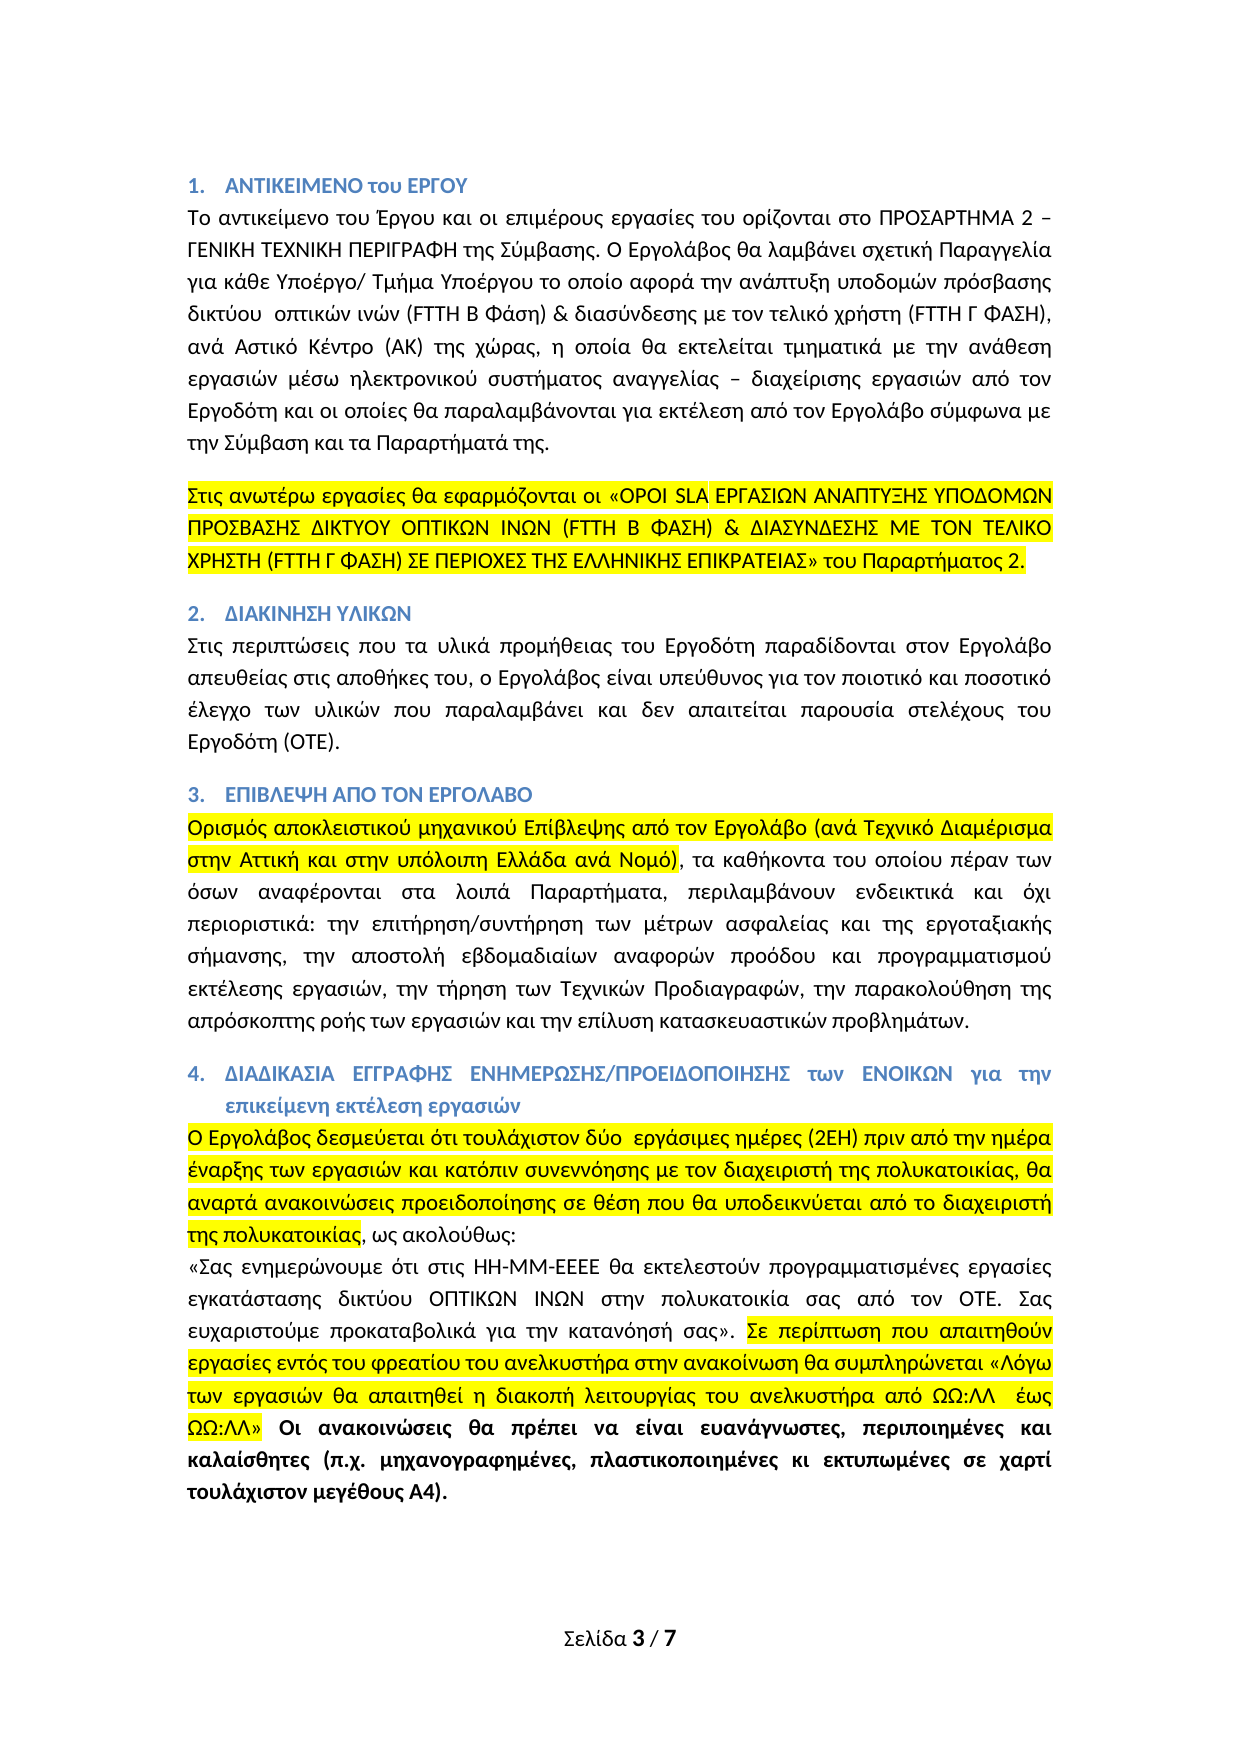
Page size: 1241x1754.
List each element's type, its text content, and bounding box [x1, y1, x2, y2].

text «Σας ενημερώνουμε ότι στις ΗΗ-ΜΜ-ΕΕΕΕ θα εκτελεστούν προγραμματισμένες εργασίες εγκατάστασης δικτύου ΟΠΤΙΚΩΝ ΙΝΩΝ στην πολυκατοικία σας από τον ΟΤΕ. Σας ευχαριστούμε προκαταβολικά για την κατανόησή σας». Σε περίπτωση που απαιτηθούν εργασίες εντός του φρεατίου του ανελκυστήρα στην ανακοίνωση θα συμπληρώνεται «Λόγω των εργασιών θα απαιτηθεί η διακοπή λειτουργίας του ανελκυστήρα από ΩΩ:ΛΛ έως ΩΩ:ΛΛ» Οι ανακοινώσεις θα πρέπει να είναι ευανάγνωστες, περιποιημένες και καλαίσθητες (π.χ. μηχανογραφημένες, πλαστικοποιημένες κι εκτυπωμένες σε χαρτί τουλάχιστον μεγέθους Α4). [187, 1394, 1053, 1505]
subtitle ΑΝΤΙΚΕΙΜΕΝΟ του ΕΡΓΟΥ [187, 171, 1053, 199]
subtitle ΕΠΙΒΛΕΨΗ ΑΠΟ ΤΟΝ ΕΡΓΟΛΑΒΟ [187, 781, 1053, 808]
text Ο Εργολάβος δεσμεύεται ότι τουλάχιστον δύο εργάσιμες ημέρες (2ΕΗ) πριν από την ημέρα έναρξης των εργασιών και κατόπιν συνεννόησης με τον διαχειριστή της πολυκατοικίας, θα αναρτά ανακοινώσεις προειδοποίησης σε θέση που θα υποδεικνύεται από το διαχειριστή της πολυκατοικίας, ως ακολούθως: [187, 1123, 1053, 1248]
text Το αντικείμενο του Έργου και οι επιμέρους εργασίες του ορίζονται στο ΠΡΟΣΑΡΤΗΜΑ 2 – ΓΕΝΙΚΗ ΤΕΧΝΙΚΗ ΠΕΡΙΓΡΑΦΗ της Σύμβασης. Ο Εργολάβος θα λαμβάνει σχετική Παραγγελία για κάθε Υποέργο/ Τμήμα Υποέργου το οποίο αφορά την ανάπτυξη υποδομών πρόσβασης δικτύου οπτικών ινών (FTTH Β Φάση) & διασύνδεσης με τον τελικό χρήστη (FTTH Γ ΦΑΣΗ), ανά Αστικό Κέντρο (ΑΚ) της χώρας, η οποία θα εκτελείται τμηματικά με την ανάθεση εργασιών μέσω ηλεκτρονικού συστήματος αναγγελίας – διαχείρισης εργασιών από τον Εργοδότη και οι οποίες θα παραλαμβάνονται για εκτέλεση από τον Εργολάβο σύμφωνα με την Σύμβαση και τα Παραρτήματά της. [187, 203, 1053, 456]
subtitle ΔΙΑΚΙΝΗΣΗ ΥΛΙΚΩΝ [187, 599, 1053, 627]
text Ορισμός αποκλειστικού μηχανικού Επίβλεψης από τον Εργολάβο (ανά Τεχνικό Διαμέρισμα στην Αττική και στην υπόλοιπη Ελλάδα ανά Νομό), τα καθήκοντα του οποίου πέραν των όσων αναφέρονται στα λοιπά Παραρτήματα, περιλαμβάνουν ενδεικτικά και όχι περιοριστικά: την επιτήρηση/συντήρηση των μέτρων ασφαλείας και της εργοταξιακής σήμανσης, την αποστολή εβδομαδιαίων αναφορών προόδου και προγραμματισμού εκτέλεσης εργασιών, την τήρηση των Τεχνικών Προδιαγραφών, την παρακολούθηση της απρόσκοπτης ροής των εργασιών και την επίλυση κατασκευαστικών προβλημάτων. [187, 813, 1053, 1034]
text Στις ανωτέρω εργασίες θα εφαρμόζονται οι «ΟΡΟΙ SLA ΕΡΓΑΣΙΩΝ ΑΝΑΠΤΥΞΗΣ ΥΠΟΔΟΜΩΝ ΠΡΟΣΒΑΣΗΣ ΔΙΚΤΥΟΥ ΟΠΤΙΚΩΝ ΙΝΩΝ (FTTH Β ΦΑΣΗ) & ΔΙΑΣΥΝΔΕΣΗΣ ΜΕ ΤΟΝ ΤΕΛΙΚΟ ΧΡΗΣΤΗ (FTTH Γ ΦΑΣΗ) ΣΕ ΠΕΡΙΟΧΕΣ ΤΗΣ ΕΛΛΗΝΙΚΗΣ ΕΠΙΚΡΑΤΕΙΑΣ» του Παραρτήματος 2. [187, 481, 1053, 574]
subtitle ΔΙΑΔΙΚΑΣΙΑ ΕΓΓΡΑΦΗΣ ΕΝΗΜΕΡΩΣΗΣ/ΠΡΟΕΙΔΟΠΟΙΗΣΗΣ των ΕΝΟΙΚΩΝ για την επικείμενη εκτέλεση εργασιών [187, 1059, 1053, 1119]
text Στις περιπτώσεις που τα υλικά προμήθειας του Εργοδότη παραδίδονται στον Εργολάβο απευθείας στις αποθήκες του, ο Εργολάβος είναι υπεύθυνος για τον ποιοτικό και ποσοτικό έλεγχο των υλικών που παραλαμβάνει και δεν απαιτείται παρουσία στελέχους του Εργοδότη (ΟΤΕ). [187, 631, 1053, 756]
text «Σας ενημερώνουμε ότι στις ΗΗ-ΜΜ-ΕΕΕΕ θα εκτελεστούν προγραμματισμένες εργασίες εγκατάστασης δικτύου ΟΠΤΙΚΩΝ ΙΝΩΝ στην πολυκατοικία σας από τον ΟΤΕ. Σας ευχαριστούμε προκαταβολικά για την κατανόησή σας». Σε περίπτωση που απαιτηθούν εργασίες εντός του φρεατίου του ανελκυστήρα στην ανακοίνωση θα συμπληρώνεται «Λόγω των εργασιών θα απαιτηθεί η διακοπή λειτουργίας του ανελκυστήρα από ΩΩ:ΛΛ έως ΩΩ:ΛΛ» Οι ανακοινώσεις θα πρέπει να είναι ευανάγνωστες, περιποιημένες και καλαίσθητες (π.χ. μηχανογραφημένες, πλαστικοποιημένες κι εκτυπωμένες σε χαρτί τουλάχιστον μεγέθους Α4). [187, 1252, 1053, 1392]
